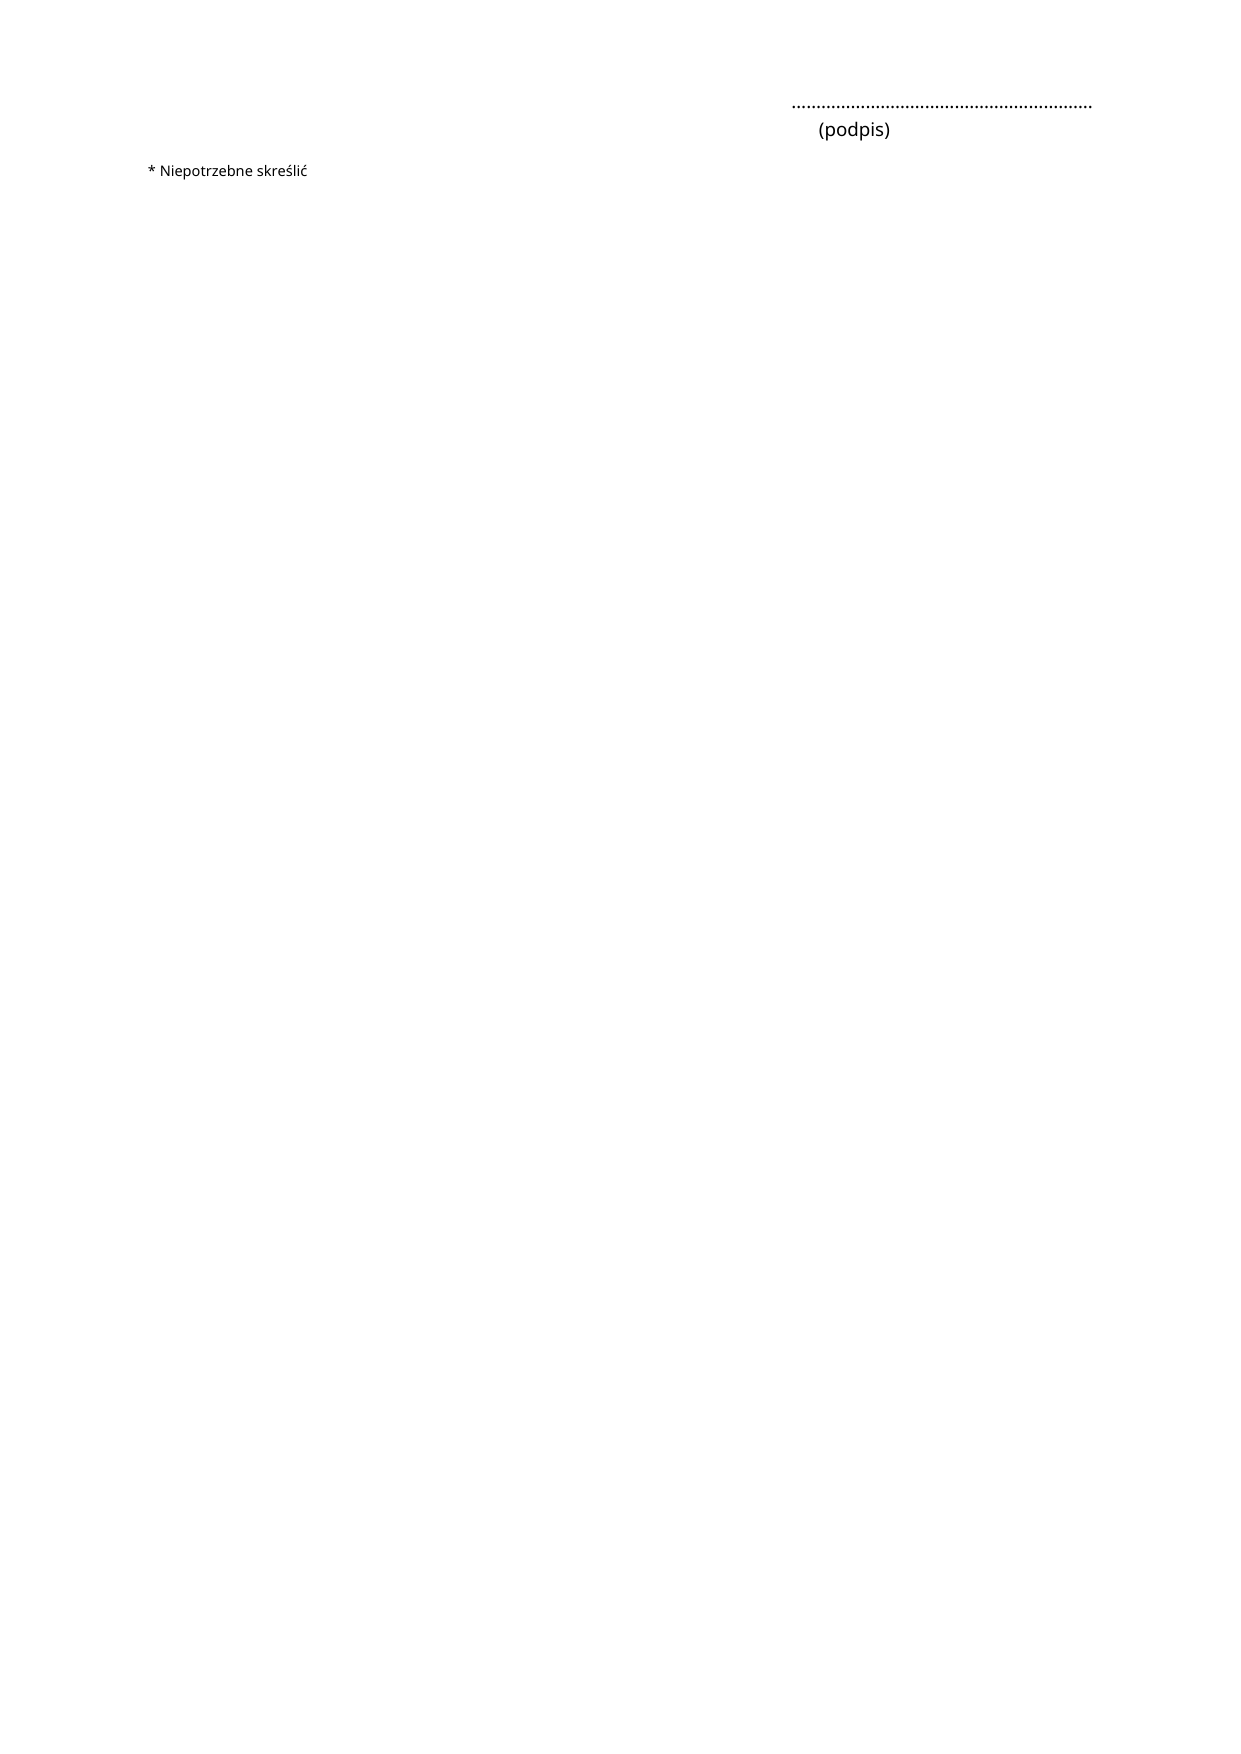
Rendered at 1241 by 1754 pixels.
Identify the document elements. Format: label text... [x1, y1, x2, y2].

text (podpis) [148, 116, 1093, 142]
text ……………………………………………………. [148, 89, 1093, 114]
text * Niepotrzebne skreślić [148, 160, 1093, 180]
